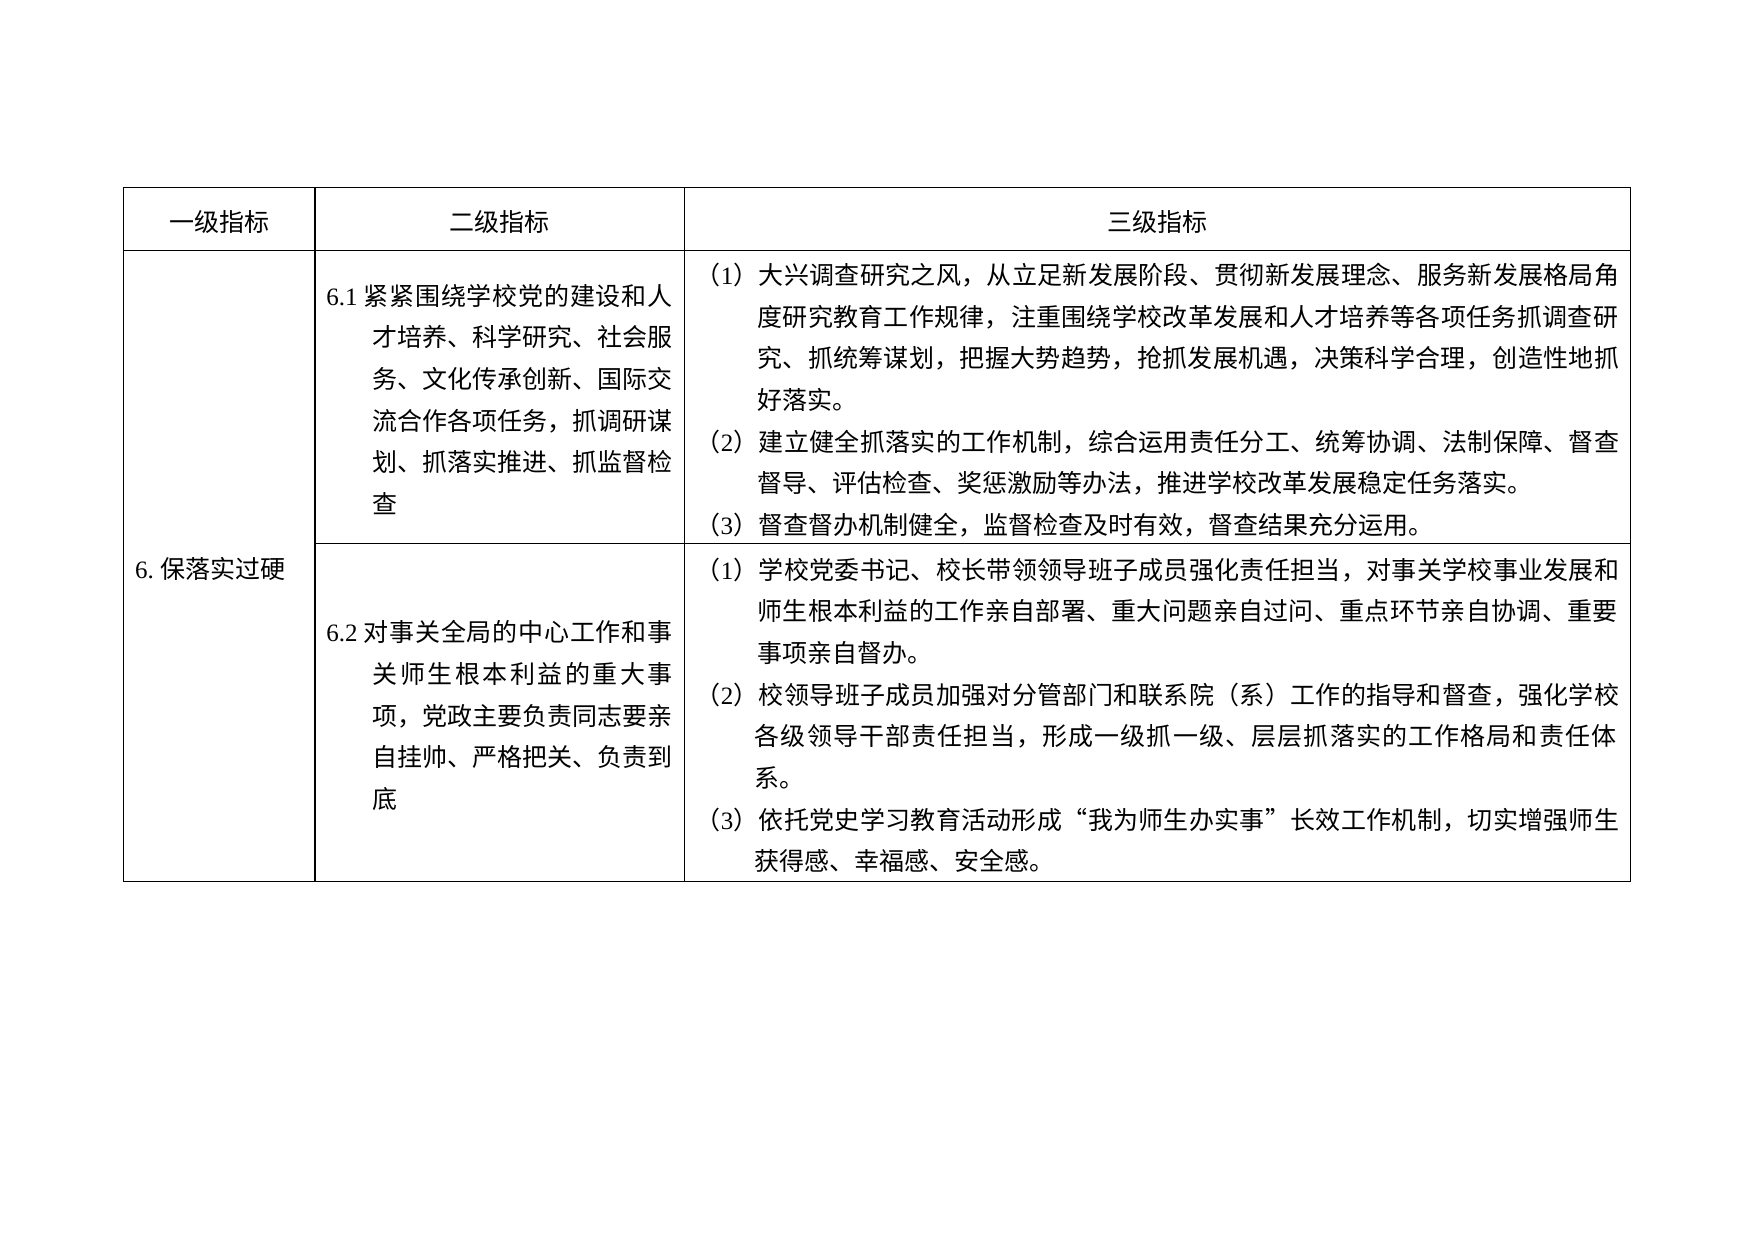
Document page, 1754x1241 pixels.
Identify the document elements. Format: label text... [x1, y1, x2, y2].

table_cell （1）大兴调查研究之风，从立足新发展阶段、贯彻新发展理念、服务新发展格局角度研究教育工作规律，注重围绕学校改革发展和人才培养等各项任务抓调查研究、抓统筹谋划，把握大势趋势，抢抓发展机遇，决策科学合理，创造性地抓好落实。 （2）建立健全抓落实的工作机制，综合运用责任分工、统筹协调、法制保障、督查督导、评估检查、奖惩激励等办法，推进学校改革发展稳定任务落实。 （3）督查督办机制健全，监督检查及时有效，督查结果充分运用。 [685, 251, 1630, 543]
table_cell （1）学校党委书记、校长带领领导班子成员强化责任担当，对事关学校事业发展和师生根本利益的工作亲自部署、重大问题亲自过问、重点环节亲自协调、重要事项亲自督办。 （2）校领导班子成员加强对分管部门和联系院（系）工作的指导和督查，强化学校各级领导干部责任担当，形成一级抓一级、层层抓落实的工作格局和责任体系。 （3）依托党史学习教育活动形成“我为师生办实事”长效工作机制，切实增强师生获得感、幸福感、安全感。 [685, 544, 1630, 881]
table_cell 6.1紧紧围绕学校党的建设和人才培养、科学研究、社会服务、文化传承创新、国际交流合作各项任务，抓调研谋划、抓落实推进、抓监督检查 [316, 251, 684, 543]
table_cell 二级指标 [316, 188, 684, 250]
table_cell 一级指标 [124, 188, 314, 250]
table_cell 6. 保落实过硬 [124, 251, 314, 881]
table_cell 6.2对事关全局的中心工作和事关师生根本利益的重大事项，党政主要负责同志要亲自挂帅、严格把关、负责到底 [316, 544, 684, 881]
table_cell 三级指标 [685, 188, 1630, 250]
